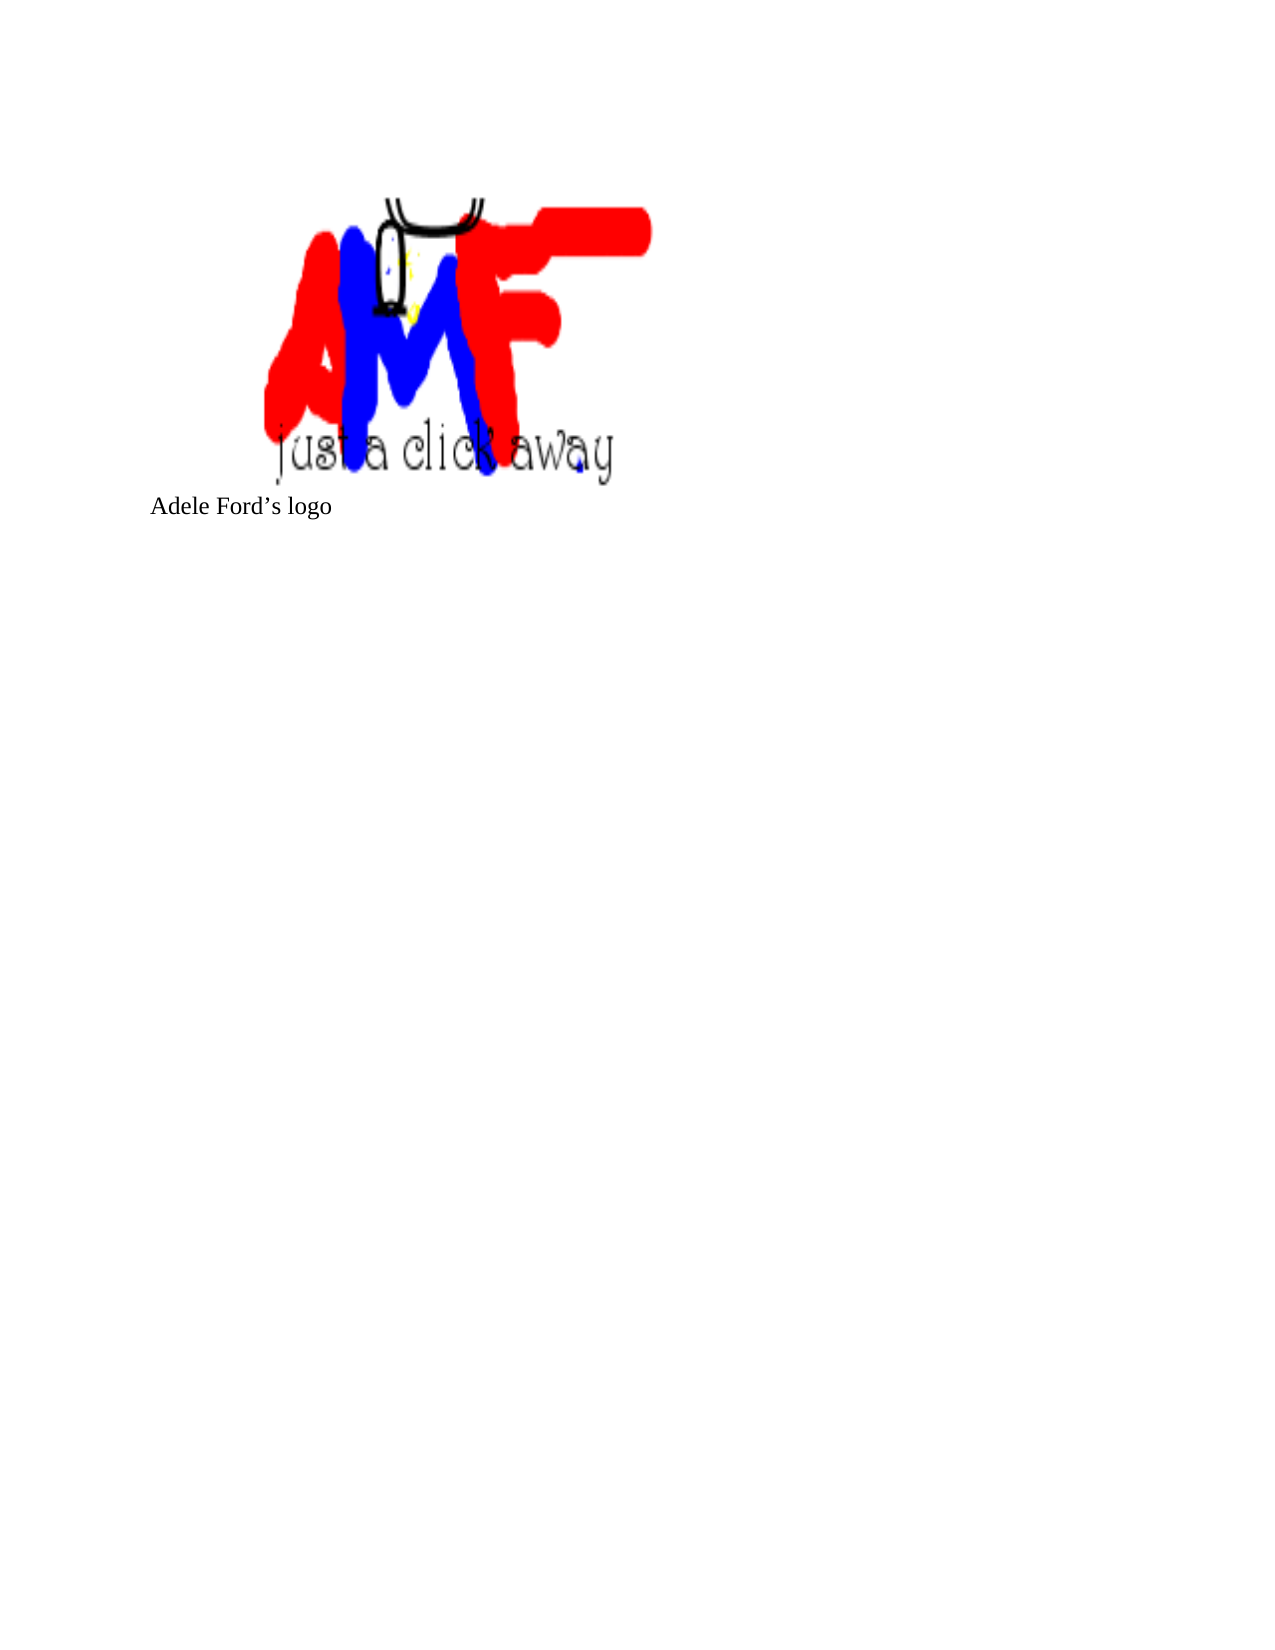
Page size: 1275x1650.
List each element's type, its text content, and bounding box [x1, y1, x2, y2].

text Adele Ford’s logo [150, 491, 1125, 520]
picture [225, 178, 709, 492]
